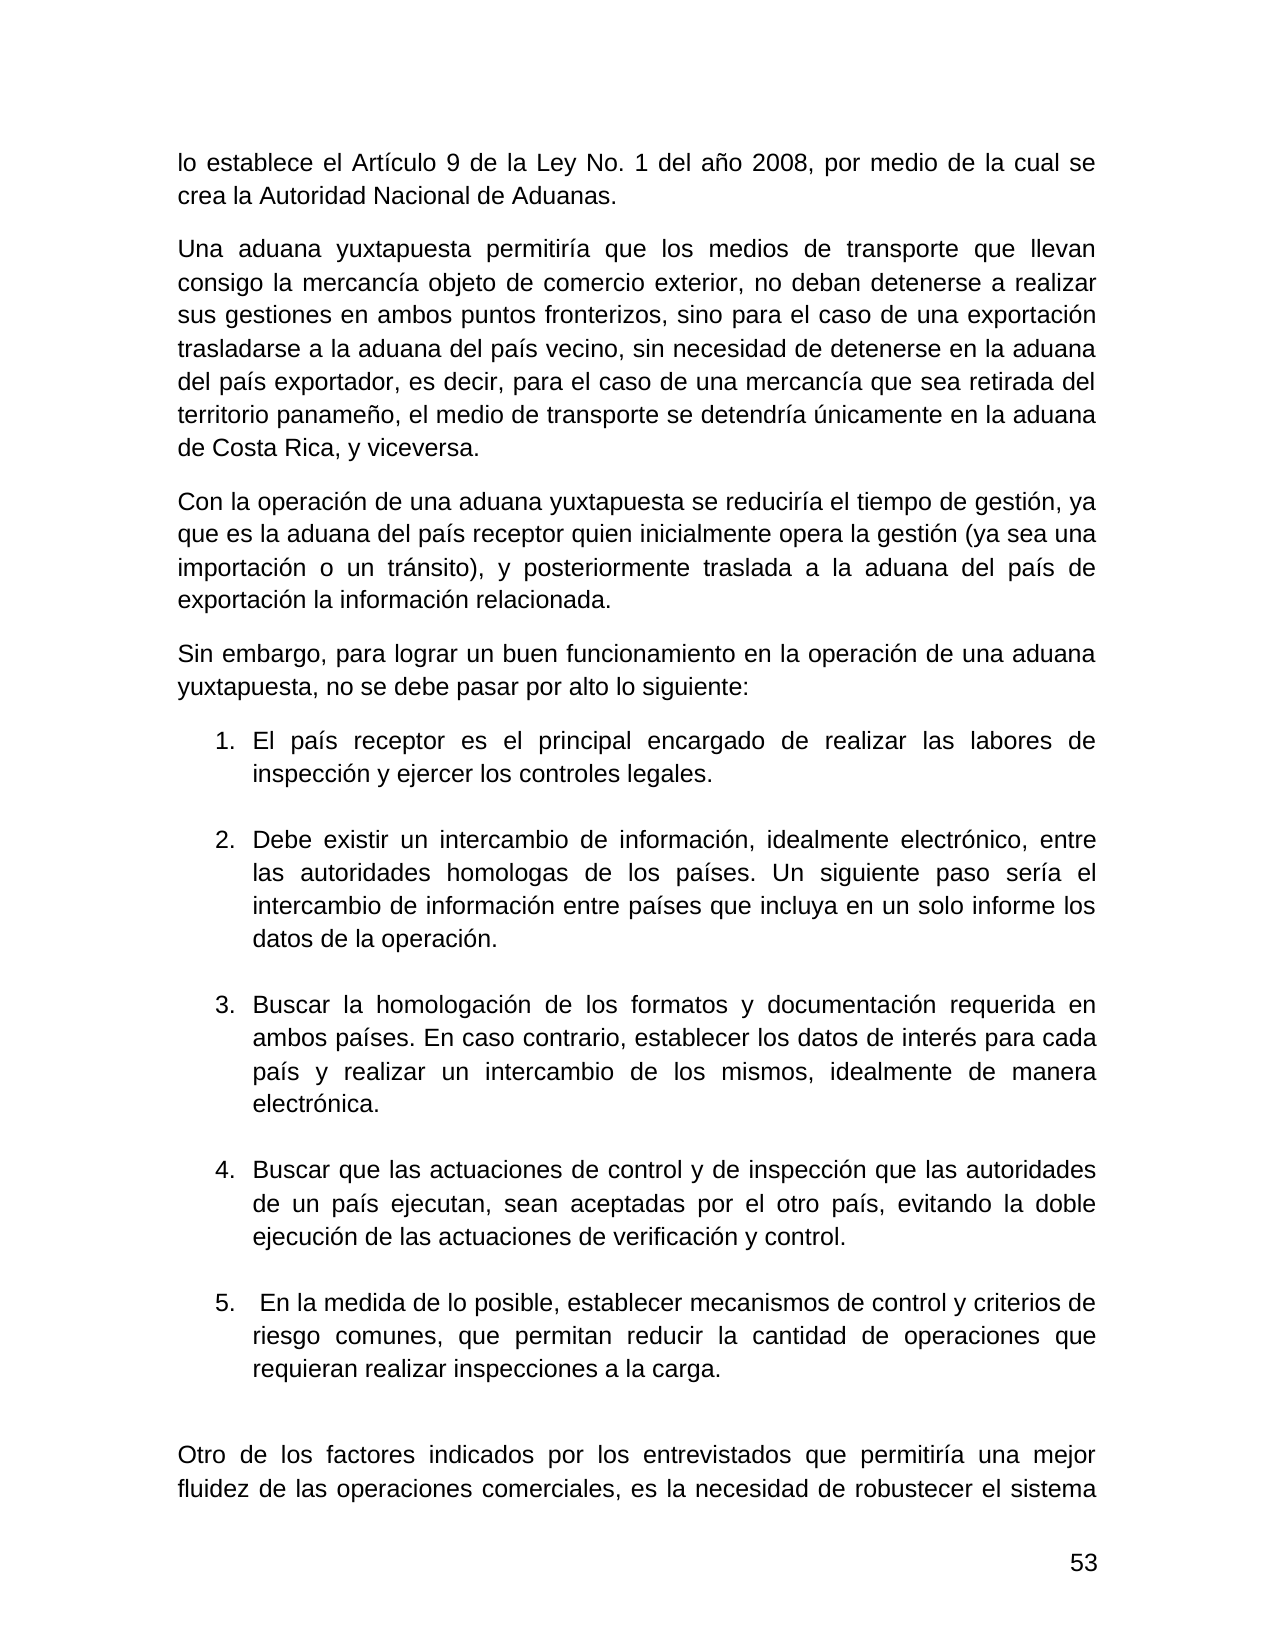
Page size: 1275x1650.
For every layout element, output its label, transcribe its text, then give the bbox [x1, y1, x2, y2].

text Una aduana yuxtapuesta permitiría que los medios de transporte que llevan consigo la mercancía objeto de comercio exterior, no deban detenerse a realizar sus gestiones en ambos puntos fronterizos, sino para el caso de una exportación trasladarse a la aduana del país vecino, sin necesidad de detenerse en la aduana del país exportador, es decir, para el caso de una mercancía que sea retirada del territorio panameño, el medio de transporte se detendría únicamente en la aduana de Costa Rica, y viceversa. [177, 234, 1098, 461]
list Debe existir un intercambio de información, idealmente electrónico, entre las autoridades homologas de los países. Un siguiente paso sería el intercambio de información entre países que incluya en un solo informe los datos de la operación. [215, 825, 1098, 953]
list El país receptor es el principal encargado de realizar las labores de inspección y ejercer los controles legales. [215, 726, 1098, 788]
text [177, 1441, 1098, 1502]
text Sin embargo, para lograr un buen funcionamiento en la operación de una aduana yuxtapuesta, no se debe pasar por alto lo siguiente: [177, 639, 1098, 701]
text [177, 148, 1098, 209]
text Con la operación de una aduana yuxtapuesta se reduciría el tiempo de gestión, ya que es la aduana del país receptor quien inicialmente opera la gestión (ya sea una importación o un tránsito), y posteriormente traslada a la aduana del país de exportación la información relacionada. [177, 486, 1098, 614]
list Buscar la homologación de los formatos y documentación requerida en ambos países. En caso contrario, establecer los datos de interés para cada país y realizar un intercambio de los mismos, idealmente de manera electrónica. [215, 990, 1098, 1118]
list Buscar que las actuaciones de control y de inspección que las autoridades de un país ejecutan, sean aceptadas por el otro país, evitando la doble ejecución de las actuaciones de verificación y control. [215, 1156, 1098, 1250]
list En la medida de lo posible, establecer mecanismos de control y criterios de riesgo comunes, que permitan reducir la cantidad de operaciones que requieran realizar inspecciones a la carga. [215, 1288, 1098, 1382]
